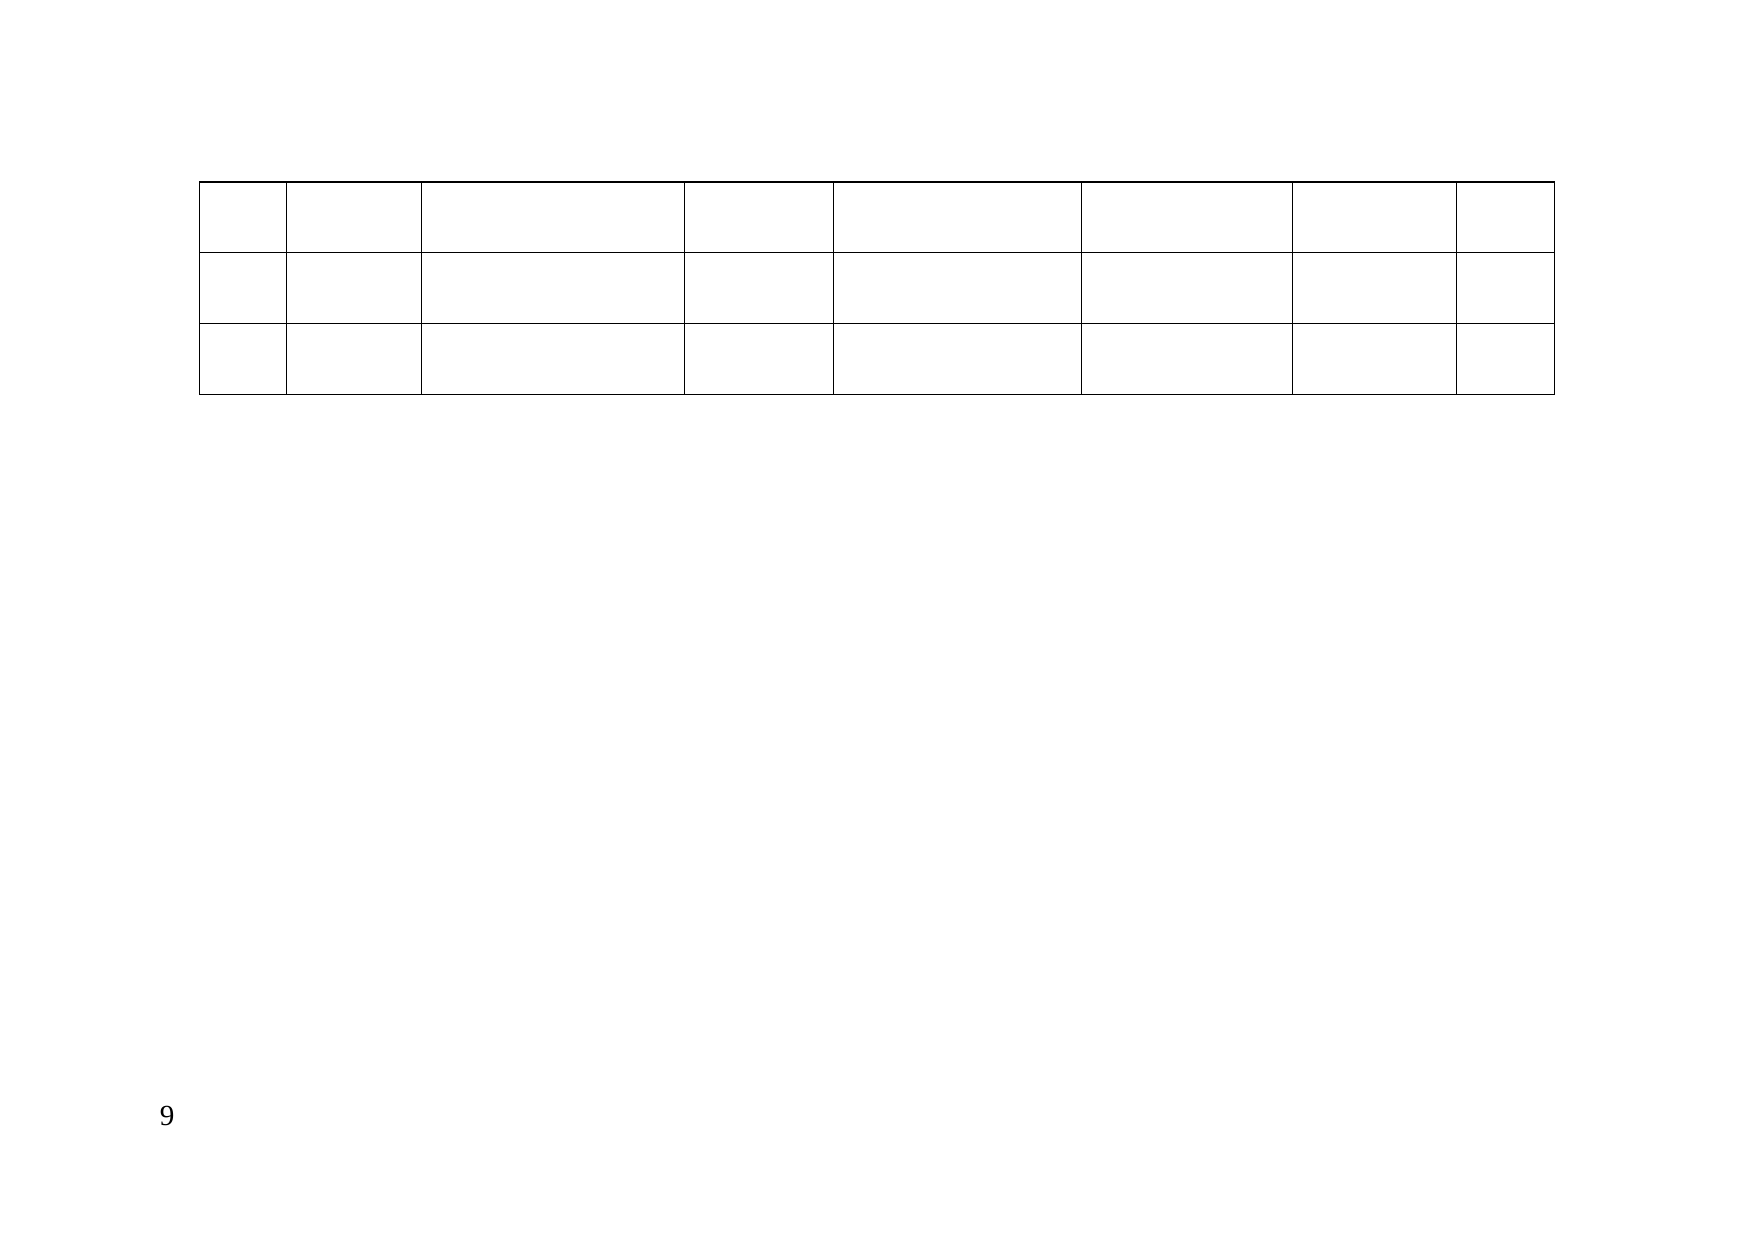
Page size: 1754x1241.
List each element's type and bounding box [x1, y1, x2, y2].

table_cell [422, 253, 684, 323]
table_cell [685, 253, 833, 323]
table_cell [200, 324, 286, 394]
table_cell [287, 183, 421, 252]
table_cell [1457, 253, 1554, 323]
table_cell [1082, 253, 1292, 323]
table_cell [685, 183, 833, 252]
table_cell [685, 324, 833, 394]
table_cell [834, 253, 1081, 323]
table_cell [834, 324, 1081, 394]
table_cell [200, 183, 286, 252]
table_cell [1082, 183, 1292, 252]
table_cell [200, 253, 286, 323]
table_cell [287, 253, 421, 323]
table_cell [422, 324, 684, 394]
table_cell [1293, 183, 1456, 252]
table_cell [1293, 253, 1456, 323]
table_cell [1457, 324, 1554, 394]
table_cell [1082, 324, 1292, 394]
table_cell [287, 324, 421, 394]
table_cell [834, 183, 1081, 252]
table_cell [422, 183, 684, 252]
table_cell [1457, 183, 1554, 252]
table_cell [1293, 324, 1456, 394]
